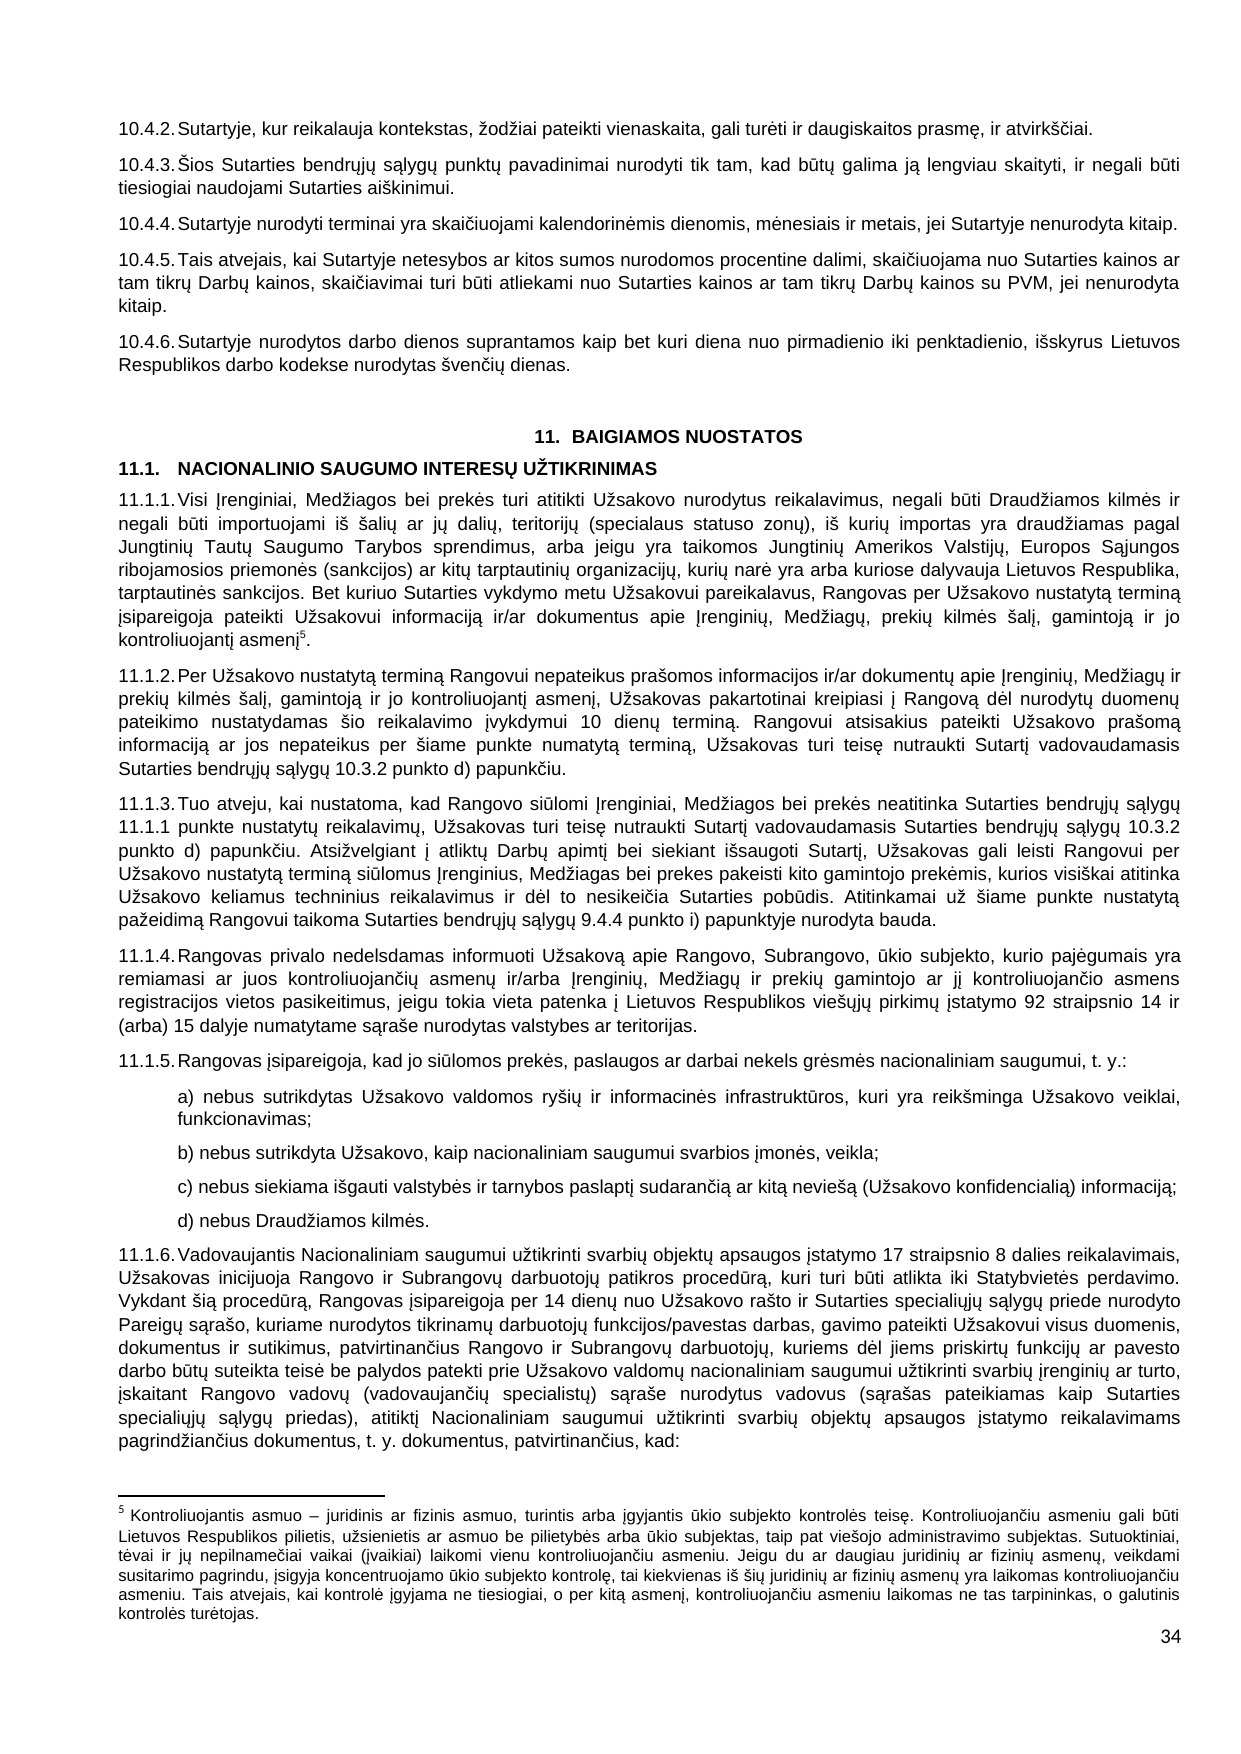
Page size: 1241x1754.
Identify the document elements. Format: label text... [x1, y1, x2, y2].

text a) nebus sutrikdytas Užsakovo valdomos ryšių ir informacinės infrastruktūros, kuri yra reikšminga Užsakovo veiklai, funkcionavimas; [177, 1086, 1181, 1129]
list Sutartyje nurodytos darbo dienos suprantamos kaip bet kuri diena nuo pirmadienio iki penktadienio, išskyrus Lietuvos Respublikos darbo kodekse nurodytas švenčių dienas. [118, 331, 1181, 376]
list Sutartyje, kur reikalauja kontekstas, žodžiai pateikti vienaskaita, gali turėti ir daugiskaitos prasmę, ir atvirkščiai. [118, 118, 1181, 140]
list Rangovas įsipareigoja, kad jo siūlomos prekės, paslaugos ar darbai nekels grėsmės nacionaliniam saugumui, t. y.: [118, 1050, 1181, 1072]
list Tais atvejais, kai Sutartyje netesybos ar kitos sumos nurodomos procentine dalimi, skaičiuojama nuo Sutarties kainos ar tam tikrų Darbų kainos, skaičiavimai turi būti atliekami nuo Sutarties kainos ar tam tikrų Darbų kainos su PVM, jei nenurodyta kitaip. [118, 248, 1181, 317]
subtitle Nacionalinio saugumo interesų užtikrinimas [118, 458, 1181, 479]
list Tuo atveju, kai nustatoma, kad Rangovo siūlomi Įrenginiai, Medžiagos bei prekės neatitinka Sutarties bendrųjų sąlygų 11.1.1 punkte nustatytų reikalavimų, Užsakovas turi teisę nutraukti Sutartį vadovaudamasis Sutarties bendrųjų sąlygų 10.3.2 punkto d) papunkčiu. Atsižvelgiant į atliktų Darbų apimtį bei siekiant išsaugoti Sutartį, Užsakovas gali leisti Rangovui per Užsakovo nustatytą terminą siūlomus Įrenginius, Medžiagas bei prekes pakeisti kito gamintojo prekėmis, kurios visiškai atitinka Užsakovo keliamus techninius reikalavimus ir dėl to nesikeičia Sutarties pobūdis. Atitinkamai už šiame punkte nustatytą pažeidimą Rangovui taikoma Sutarties bendrųjų sąlygų 9.4.4 punkto i) papunktyje nurodyta bauda. [118, 793, 1181, 931]
text d) nebus Draudžiamos kilmės. [177, 1210, 1181, 1231]
list Visi Įrenginiai, Medžiagos bei prekės turi atitikti Užsakovo nurodytus reikalavimus, negali būti Draudžiamos kilmės ir negali būti importuojami iš šalių ar jų dalių, teritorijų (specialaus statuso zonų), iš kurių importas yra draudžiamas pagal Jungtinių Tautų Saugumo Tarybos sprendimus, arba jeigu yra taikomos Jungtinių Amerikos Valstijų, Europos Sąjungos ribojamosios priemonės (sankcijos) ar kitų tarptautinių organizacijų, kurių narė yra arba kuriose dalyvauja Lietuvos Respublika, tarptautinės sankcijos. Bet kuriuo Sutarties vykdymo metu Užsakovui pareikalavus, Rangovas per Užsakovo nustatytą terminą įsipareigoja pateikti Užsakovui informaciją ir/ar dokumentus apie Įrenginių, Medžiagų, prekių kilmės šalį, gamintoją ir jo kontroliuojantį asmenį. [118, 489, 1181, 650]
text b) nebus sutrikdyta Užsakovo, kaip nacionaliniam saugumui svarbios įmonės, veikla; [177, 1142, 1181, 1163]
text c) nebus siekiama išgauti valstybės ir tarnybos paslaptį sudarančią ar kitą neviešą (Užsakovo konfidencialią) informaciją; [177, 1176, 1181, 1197]
list Vadovaujantis Nacionaliniam saugumui užtikrinti svarbių objektų apsaugos įstatymo 17 straipsnio 8 dalies reikalavimais, Užsakovas inicijuoja Rangovo ir Subrangovų darbuotojų patikros procedūrą, kuri turi būti atlikta iki Statybvietės perdavimo. Vykdant šią procedūrą, Rangovas įsipareigoja per 14 dienų nuo Užsakovo rašto ir Sutarties specialiųjų sąlygų priede nurodyto Pareigų sąrašo, kuriame nurodytos tikrinamų darbuotojų funkcijos/pavestas darbas, gavimo pateikti Užsakovui visus duomenis, dokumentus ir sutikimus, patvirtinančius Rangovo ir Subrangovų darbuotojų, kuriems dėl jiems priskirtų funkcijų ar pavesto darbo būtų suteikta teisė be palydos patekti prie Užsakovo valdomų nacionaliniam saugumui užtikrinti svarbių įrenginių ar turto, įskaitant Rangovo vadovų (vadovaujančių specialistų) sąraše nurodytus vadovus (sąrašas pateikiamas kaip Sutarties specialiųjų sąlygų priedas), atitiktį Nacionaliniam saugumui užtikrinti svarbių objektų apsaugos įstatymo reikalavimams pagrindžiančius dokumentus, t. y. dokumentus, patvirtinančius, kad: [118, 1244, 1181, 1451]
list Rangovas privalo nedelsdamas informuoti Užsakovą apie Rangovo, Subrangovo, ūkio subjekto, kurio pajėgumais yra remiamasi ar juos kontroliuojančių asmenų ir/arba Įrenginių, Medžiagų ir prekių gamintojo ar jį kontroliuojančio asmens registracijos vietos pasikeitimus, jeigu tokia vieta patenka į Lietuvos Respublikos viešųjų pirkimų įstatymo 92 straipsnio 14 ir (arba) 15 dalyje numatytame sąraše nurodytas valstybes ar teritorijas. [118, 945, 1181, 1036]
list Per Užsakovo nustatytą terminą Rangovui nepateikus prašomos informacijos ir/ar dokumentų apie Įrenginių, Medžiagų ir prekių kilmės šalį, gamintoją ir jo kontroliuojantį asmenį, Užsakovas pakartotinai kreipiasi į Rangovą dėl nurodytų duomenų pateikimo nustatydamas šio reikalavimo įvykdymui 10 dienų terminą. Rangovui atsisakius pateikti Užsakovo prašomą informaciją ar jos nepateikus per šiame punkte numatytą terminą, Užsakovas turi teisę nutraukti Sutartį vadovaudamasis Sutarties bendrųjų sąlygų 10.3.2 punkto d) papunkčiu. [118, 664, 1181, 779]
subtitle BAIGIAMOS NUOSTATOS [156, 426, 1181, 448]
list Sutartyje nurodyti terminai yra skaičiuojami kalendorinėmis dienomis, mėnesiais ir metais, jei Sutartyje nenurodyta kitaip. [118, 213, 1181, 234]
list Šios Sutarties bendrųjų sąlygų punktų pavadinimai nurodyti tik tam, kad būtų galima ją lengviau skaityti, ir negali būti tiesiogiai naudojami Sutarties aiškinimui. [118, 154, 1181, 199]
